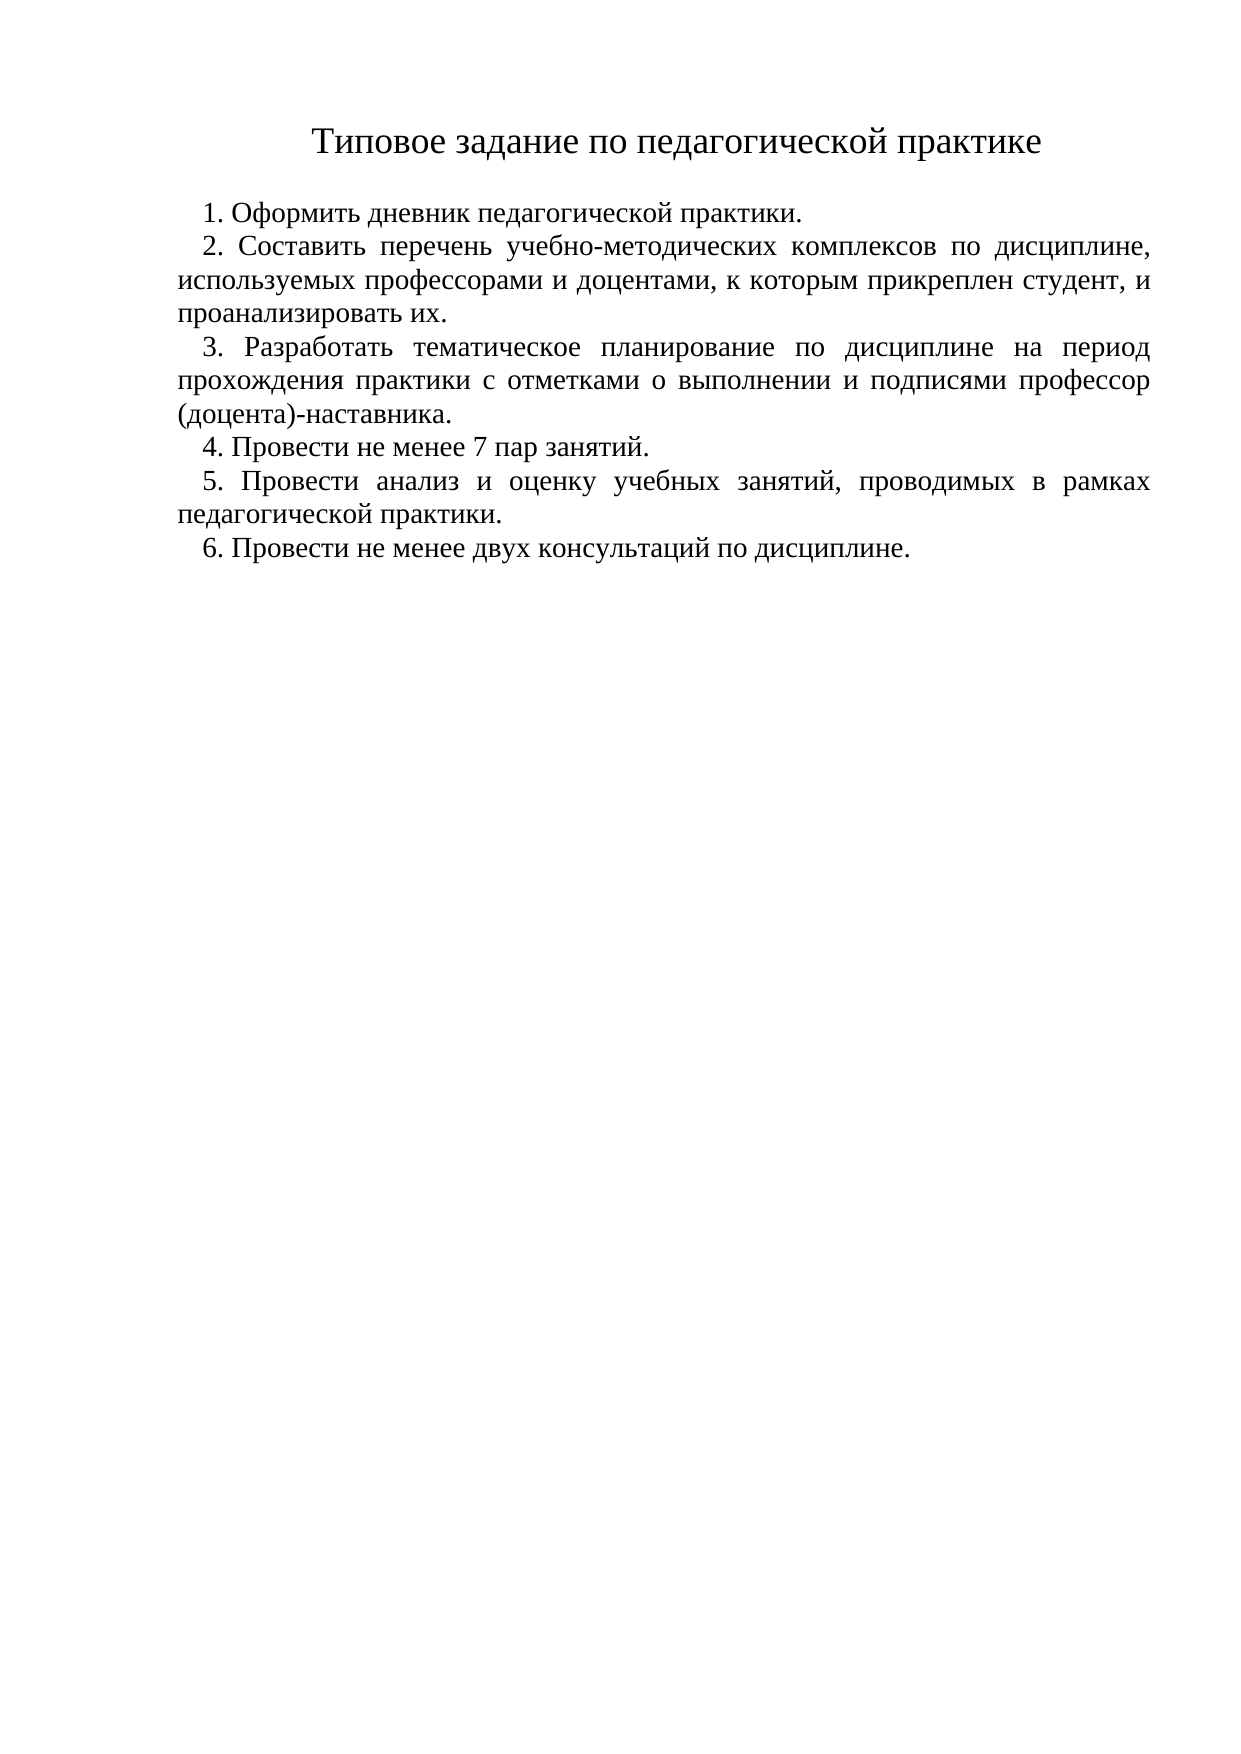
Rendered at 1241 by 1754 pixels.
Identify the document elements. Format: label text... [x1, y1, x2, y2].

text 3. Разработать тематическое планирование по дисциплине на период прохождения практики с отметками о выполнении и подписями профессор (доцента)-наставника. [177, 329, 1152, 429]
text Типовое задание по педагогической практике [177, 118, 1152, 161]
text 4. Провести не менее 7 пар занятий. [177, 429, 1152, 463]
text 5. Провести анализ и оценку учебных занятий, проводимых в рамках педагогической практики. [177, 463, 1152, 530]
text 2. Составить перечень учебно-методических комплексов по дисциплине, используемых профессорами и доцентами, к которым прикреплен студент, и проанализировать их. [177, 228, 1152, 329]
text 1. Оформить дневник педагогической практики. [177, 195, 1152, 228]
text 6. Провести не менее двух консультаций по дисциплине. [177, 530, 1152, 564]
